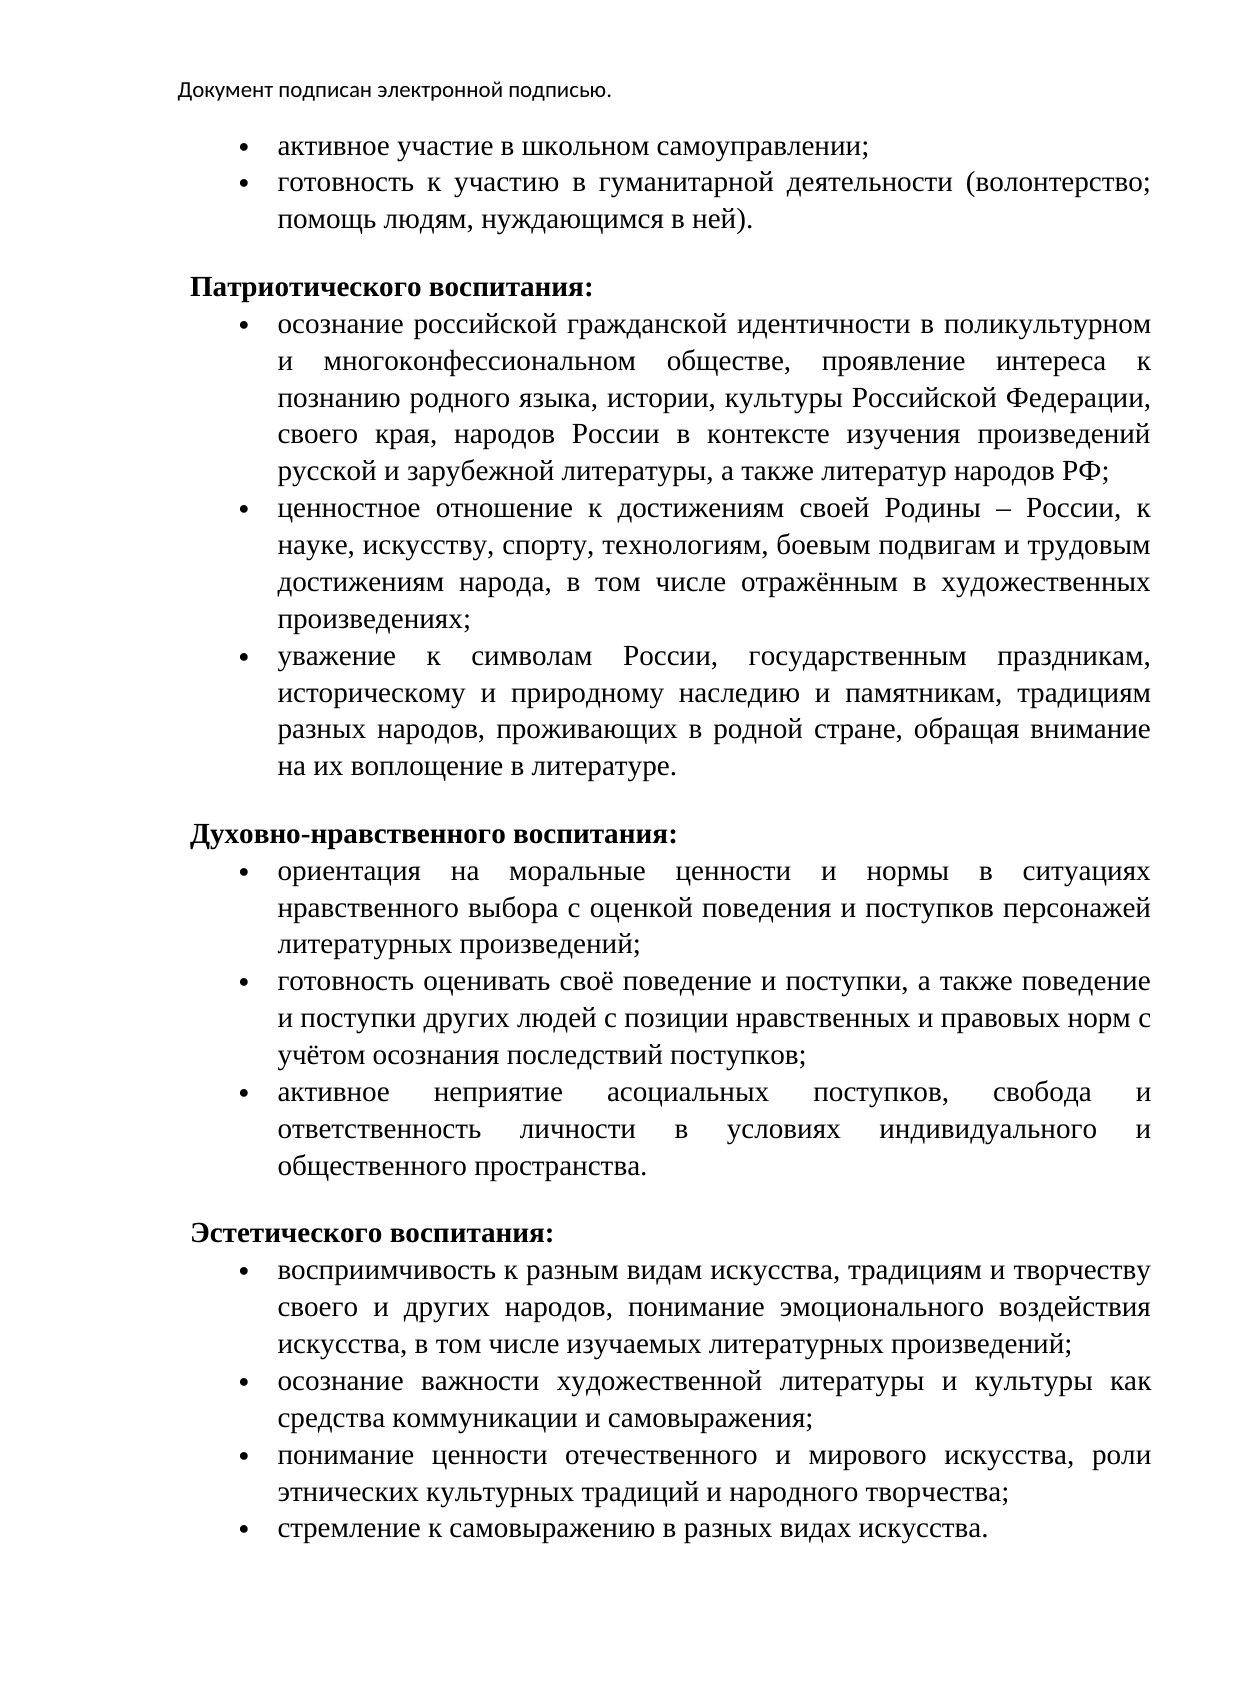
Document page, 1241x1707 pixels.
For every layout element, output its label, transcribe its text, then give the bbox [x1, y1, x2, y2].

list готовность оценивать своё поведение и поступки, а также поведение и поступки других людей с позиции нравственных и правовых норм с учётом осознания последствий поступков; [240, 963, 1152, 1071]
list понимание ценности отечественного и мирового искусства, роли этнических культурных традиций и народного творчества; [240, 1437, 1152, 1507]
list восприимчивость к разным видам искусства, традициям и творчеству своего и других народов, понимание эмоционального воздействия искусства, в том числе изучаемых литературных произведений; [240, 1252, 1152, 1360]
list стремление к самовыражению в разных видах искусства. [240, 1511, 1152, 1544]
list уважение к символам России, государственным праздникам, историческому и природному наследию и памятникам, традициям разных народов, проживающих в родной стране, обращая внимание на их воплощение в литературе. [240, 638, 1152, 782]
list ценностное отношение к достижениям своей Родины – России, к науке, искусству, спорту, технологиям, боевым подвигам и трудовым достижениям народа, в том числе отражённым в художественных произведениях; [240, 490, 1152, 634]
list ориентация на моральные ценности и нормы в ситуациях нравственного выбора с оценкой поведения и поступков персонажей литературных произведений; [240, 853, 1152, 960]
text Эстетического воспитания: [190, 1216, 1152, 1249]
text Духовно-нравственного воспитания: [190, 816, 1152, 849]
list активное неприятие асоциальных поступков, свобода и ответственность личности в условиях индивидуального и общественного пространства. [240, 1074, 1152, 1181]
text Патриотического воспитания: [190, 269, 1152, 303]
list активное участие в школьном самоуправлении; [240, 128, 1152, 161]
list осознание важности художественной литературы и культуры как средства коммуникации и самовыражения; [240, 1363, 1152, 1433]
list осознание российской гражданской идентичности в поликультурном и многоконфессиональном обществе, проявление интереса к познанию родного языка, истории, культуры Российской Федерации, своего края, народов России в контексте изучения произведений русской и зарубежной литературы, а также литератур народов РФ; [240, 306, 1152, 487]
list готовность к участию в гуманитарной деятельности (волонтерство; помощь людям, нуждающимся в ней). [240, 164, 1152, 235]
